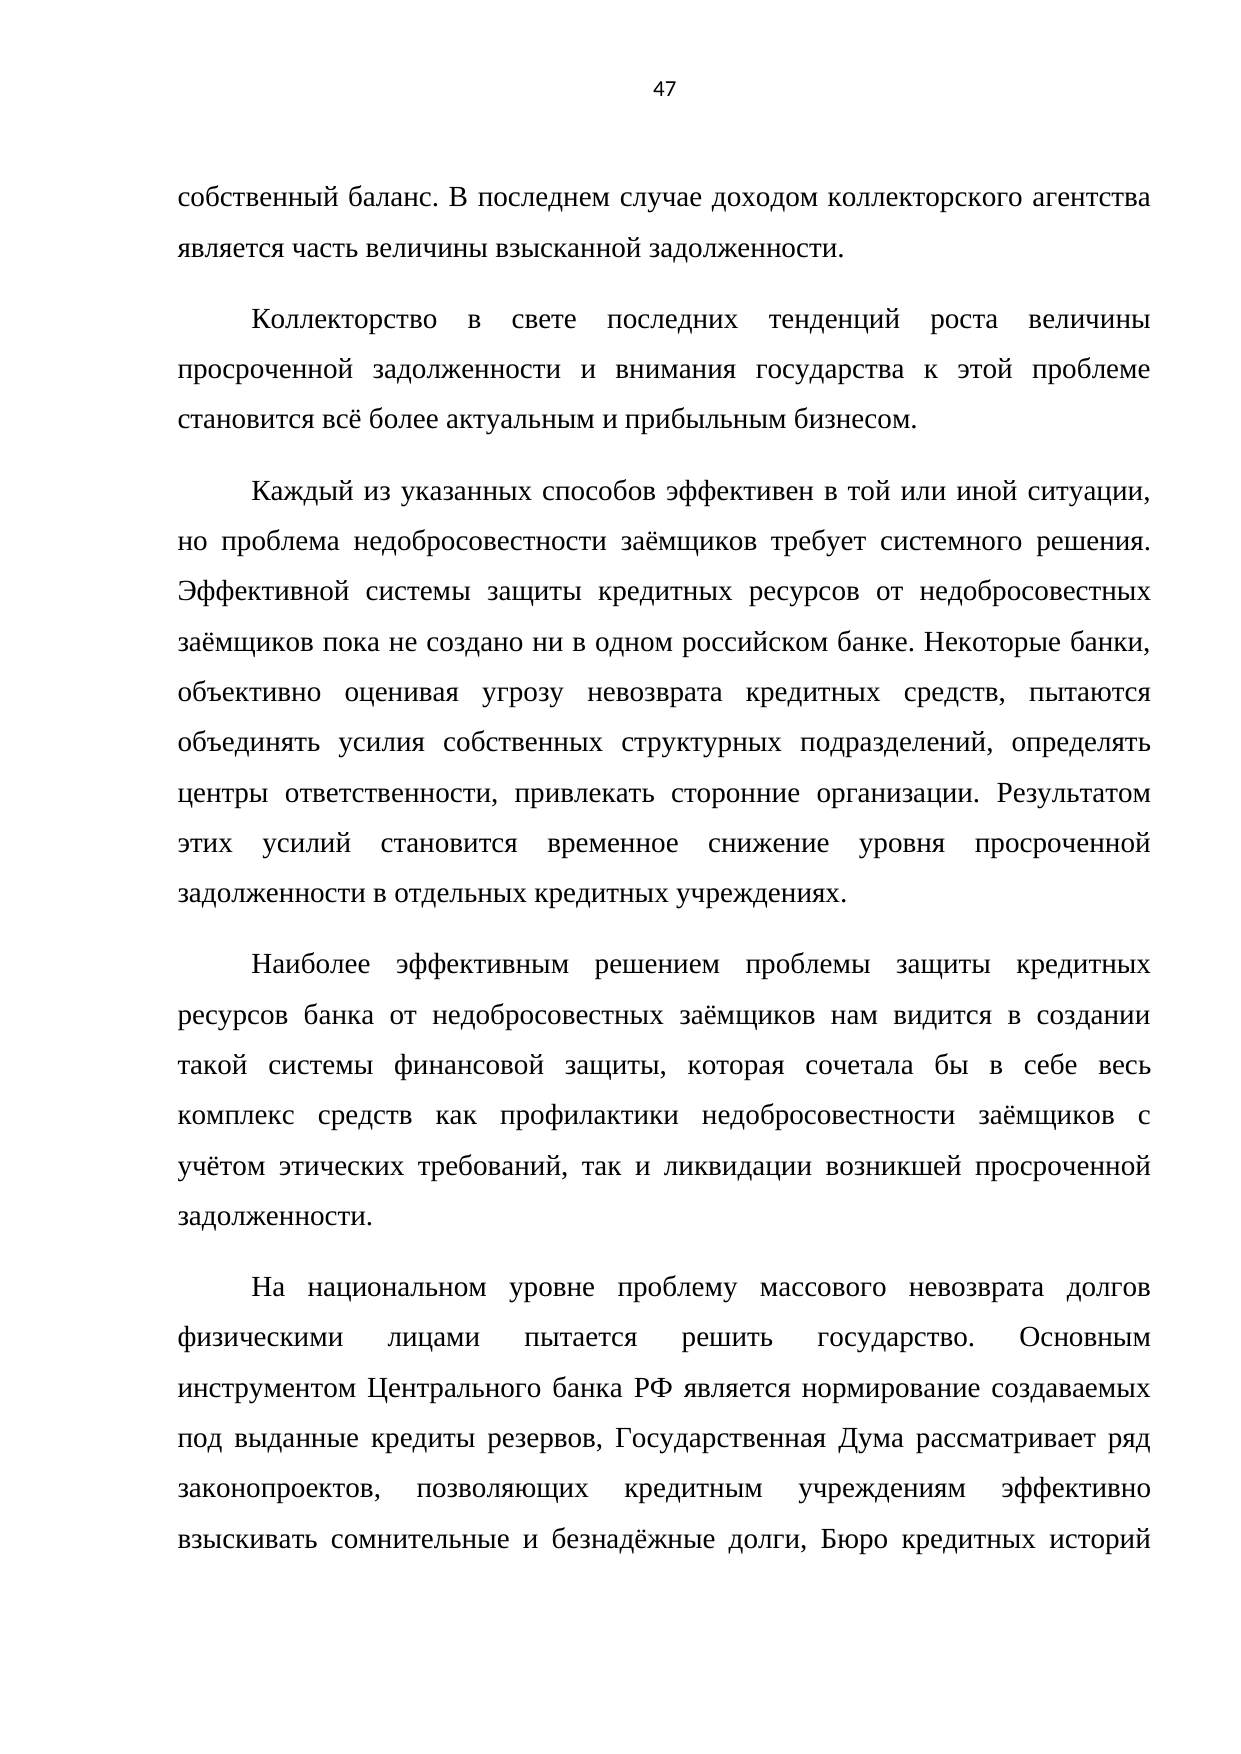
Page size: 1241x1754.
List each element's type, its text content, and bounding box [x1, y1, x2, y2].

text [177, 179, 1152, 263]
text Коллекторство в свете последних тенденций роста величины просроченной задолженности и внимания государства к этой проблеме становится всё более актуальным и прибыльным бизнесом. [177, 301, 1152, 435]
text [177, 1269, 1152, 1554]
text Каждый из указанных способов эффективен в той или иной ситуации, но проблема недобросовестности заёмщиков требует системного решения. Эффективной системы защиты кредитных ресурсов от недобросовестных заёмщиков пока не создано ни в одном российском банке. Некоторые банки, объективно оценивая угрозу невозврата кредитных средств, пытаются объединять усилия собственных структурных подразделений, определять центры ответственности, привлекать сторонние организации. Результатом этих усилий становится временное снижение уровня просроченной задолженности в отдельных кредитных учреждениях. [177, 473, 1152, 909]
text Наиболее эффективным решением проблемы защиты кредитных ресурсов банка от недобросовестных заёмщиков нам видится в создании такой системы финансовой защиты, которая сочетала бы в себе весь комплекс средств как профилактики недобросовестности заёмщиков с учётом этических требований, так и ликвидации возникшей просроченной задолженности. [177, 946, 1152, 1232]
